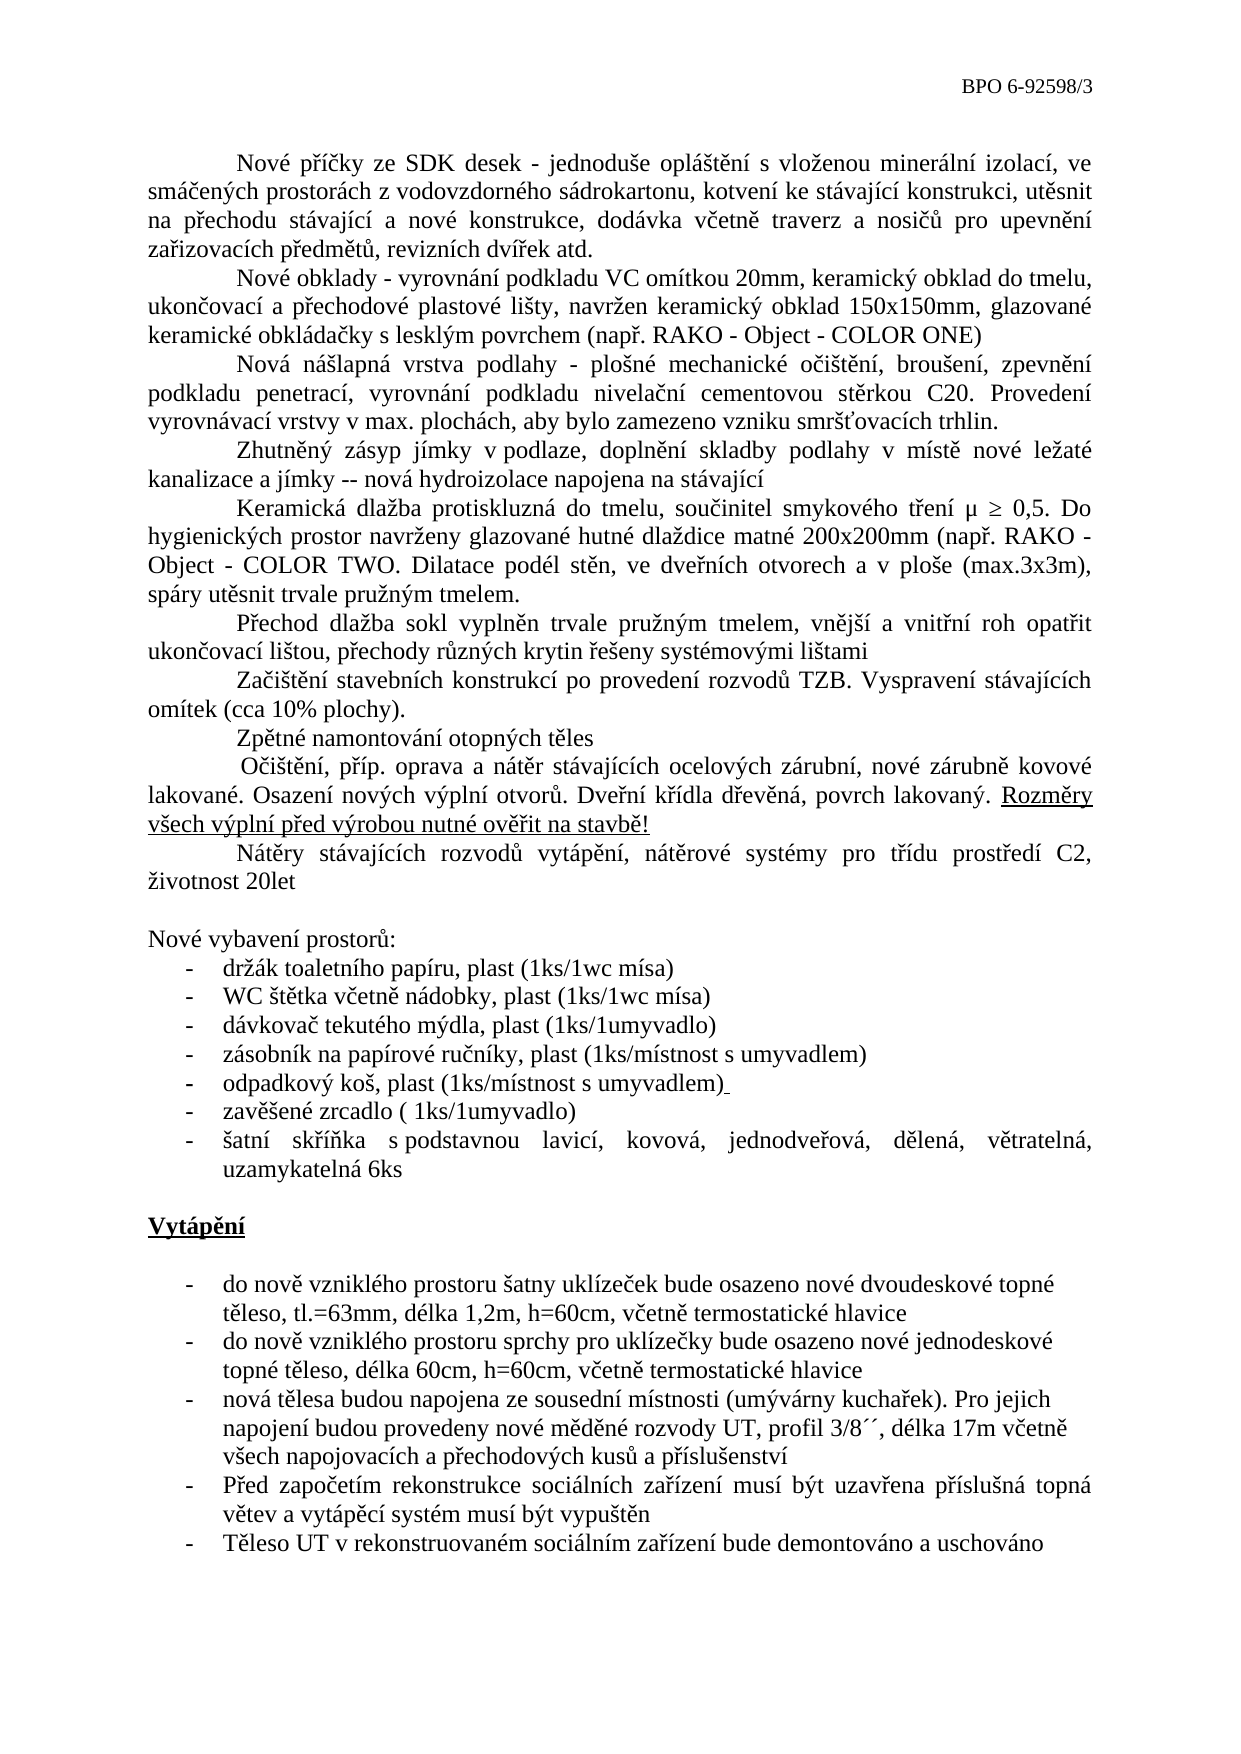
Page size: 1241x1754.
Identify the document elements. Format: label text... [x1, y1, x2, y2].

list Těleso UT v rekonstruovaném sociálním zařízení bude demontováno a uschováno [185, 1528, 1093, 1556]
text Keramická dlažba protiskluzná do tmelu, součinitel smykového tření μ ≥ 0,5. Do hygienických prostor navrženy glazované hutné dlaždice matné 200x200mm (např. RAKO - Object - COLOR TWO. Dilatace podél stěn, ve dveřních otvorech a v ploše (max.3x3m), spáry utěsnit trvale pružným tmelem. [148, 493, 1093, 608]
list odpadkový koš, plast (1ks/místnost s umyvadlem) [185, 1068, 1093, 1096]
list šatní skříňka s podstavnou lavicí, kovová, jednodveřová, dělená, větratelná, uzamykatelná 6ks [185, 1125, 1093, 1183]
list nová tělesa budou napojena ze sousední místnosti (umývárny kuchařek). Pro jejich napojení budou provedeny nové měděné rozvody UT, profil 3/8´´, délka 17m včetně všech napojovacích a přechodových kusů a příslušenství [185, 1384, 1093, 1470]
text Nové vybavení prostorů: [148, 924, 1093, 953]
text Nové obklady - vyrovnání podkladu VC omítkou 20mm, keramický obklad do tmelu, ukončovací a přechodové plastové lišty, navržen keramický obklad 150x150mm, glazované keramické obkládačky s lesklým povrchem (např. RAKO - Object - COLOR ONE) [148, 263, 1093, 349]
text Očištění, příp. oprava a nátěr stávajících ocelových zárubní, nové zárubně kovové lakované. Osazení nových výplní otvorů. Dveřní křídla dřevěná, povrch lakovaný. Rozměry všech výplní před výrobou nutné ověřit na stavbě! [148, 751, 1093, 838]
text Vytápění [148, 1211, 1093, 1240]
list zásobník na papírové ručníky, plast (1ks/místnost s umyvadlem) [185, 1039, 1093, 1068]
list WC štětka včetně nádobky, plast (1ks/1wc mísa) [185, 981, 1093, 1010]
list zavěšené zrcadlo ( 1ks/1umyvadlo) [185, 1096, 1093, 1125]
text Nová nášlapná vrstva podlahy - plošné mechanické očištění, broušení, zpevnění podkladu penetrací, vyrovnání podkladu nivelační cementovou stěrkou C20. Provedení vyrovnávací vrstvy v max. plochách, aby bylo zamezeno vzniku smršťovacích trhlin. [148, 349, 1093, 435]
list do nově vzniklého prostoru sprchy pro uklízečky bude osazeno nové jednodeskové topné těleso, délka 60cm, h=60cm, včetně termostatické hlavice [185, 1326, 1093, 1384]
text Přechod dlažba sokl vyplněn trvale pružným tmelem, vnější a vnitřní roh opatřit ukončovací lištou, přechody různých krytin řešeny systémovými lištami [148, 608, 1093, 665]
list Před započetím rekonstrukce sociálních zařízení musí být uzavřena příslušná topná větev a vytápěcí systém musí být vypuštěn [185, 1470, 1093, 1528]
text Začištění stavebních konstrukcí po provedení rozvodů TZB. Vyspravení stávajících omítek (cca 10% plochy). [148, 665, 1093, 723]
text Nátěry stávajících rozvodů vytápění, nátěrové systémy pro třídu prostředí C2, životnost 20let [148, 838, 1093, 895]
list dávkovač tekutého mýdla, plast (1ks/1umyvadlo) [185, 1010, 1093, 1039]
text Zpětné namontování otopných těles [148, 723, 1093, 751]
list držák toaletního papíru, plast (1ks/1wc mísa) [185, 953, 1093, 981]
list do nově vzniklého prostoru šatny uklízeček bude osazeno nové dvoudeskové topné těleso, tl.=63mm, délka 1,2m, h=60cm, včetně termostatické hlavice [185, 1269, 1093, 1326]
text Zhutněný zásyp jímky v podlaze, doplnění skladby podlahy v místě nové ležaté kanalizace a jímky -- nová hydroizolace napojena na stávající [148, 435, 1093, 493]
text Nové příčky ze SDK desek - jednoduše opláštění s vloženou minerální izolací, ve smáčených prostorách z vodovzdorného sádrokartonu, kotvení ke stávající konstrukci, utěsnit na přechodu stávající a nové konstrukce, dodávka včetně traverz a nosičů pro upevnění zařizovacích předmětů, revizních dvířek atd. [148, 148, 1093, 263]
